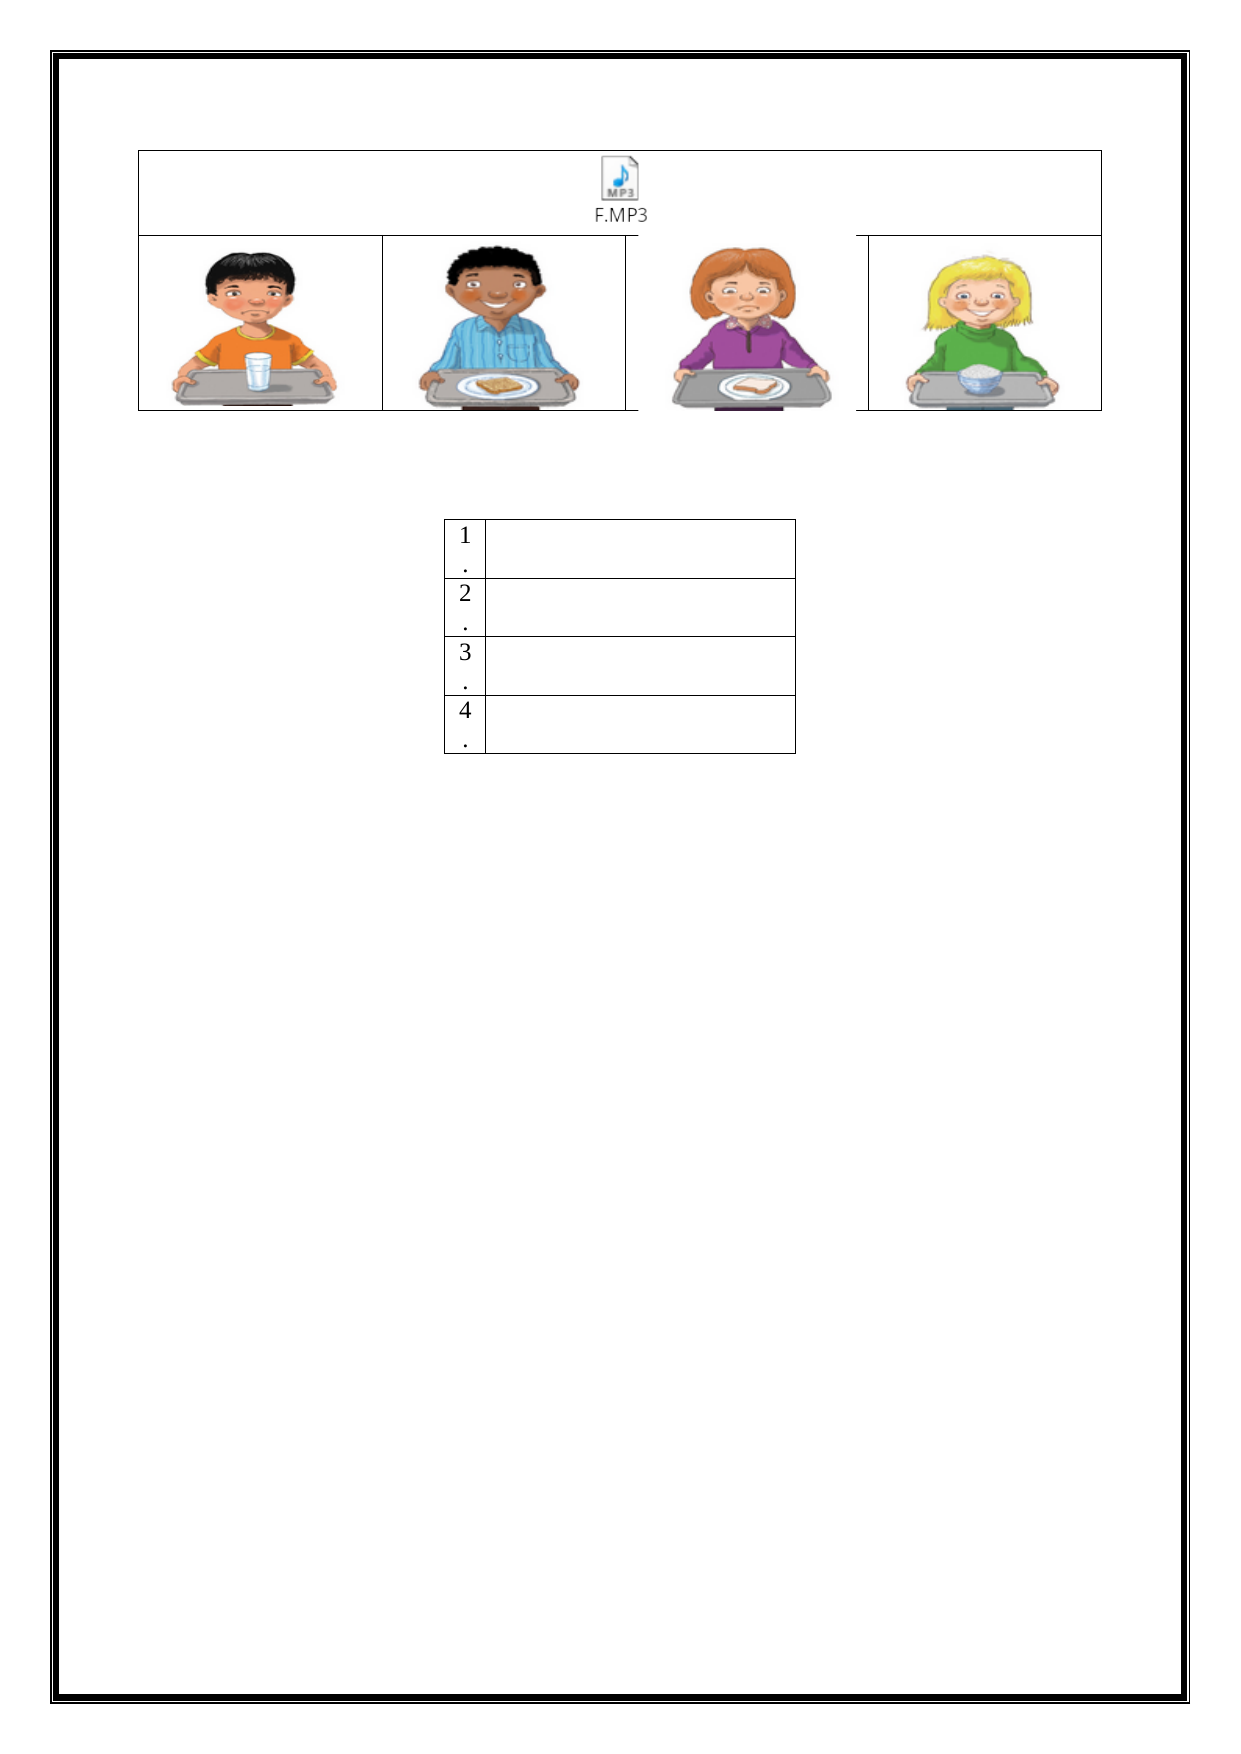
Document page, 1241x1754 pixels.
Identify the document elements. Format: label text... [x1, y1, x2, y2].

picture [394, 236, 613, 410]
table_header [486, 520, 795, 577]
table_header 1. [445, 520, 485, 577]
table_cell 4. [445, 696, 485, 753]
table_cell [486, 579, 795, 636]
table_cell [139, 236, 382, 410]
table_cell [869, 236, 881, 410]
table_header [139, 151, 1101, 235]
table_cell [626, 236, 638, 410]
table_cell [613, 236, 625, 410]
table_cell 2. [445, 579, 485, 636]
table_cell [486, 696, 795, 753]
picture [881, 236, 1089, 410]
table_cell [486, 637, 795, 694]
table_cell 3. [445, 637, 485, 694]
picture [638, 235, 857, 411]
picture [150, 240, 368, 406]
table_cell [383, 236, 394, 410]
table_cell [1089, 236, 1101, 410]
table_cell [857, 236, 868, 410]
